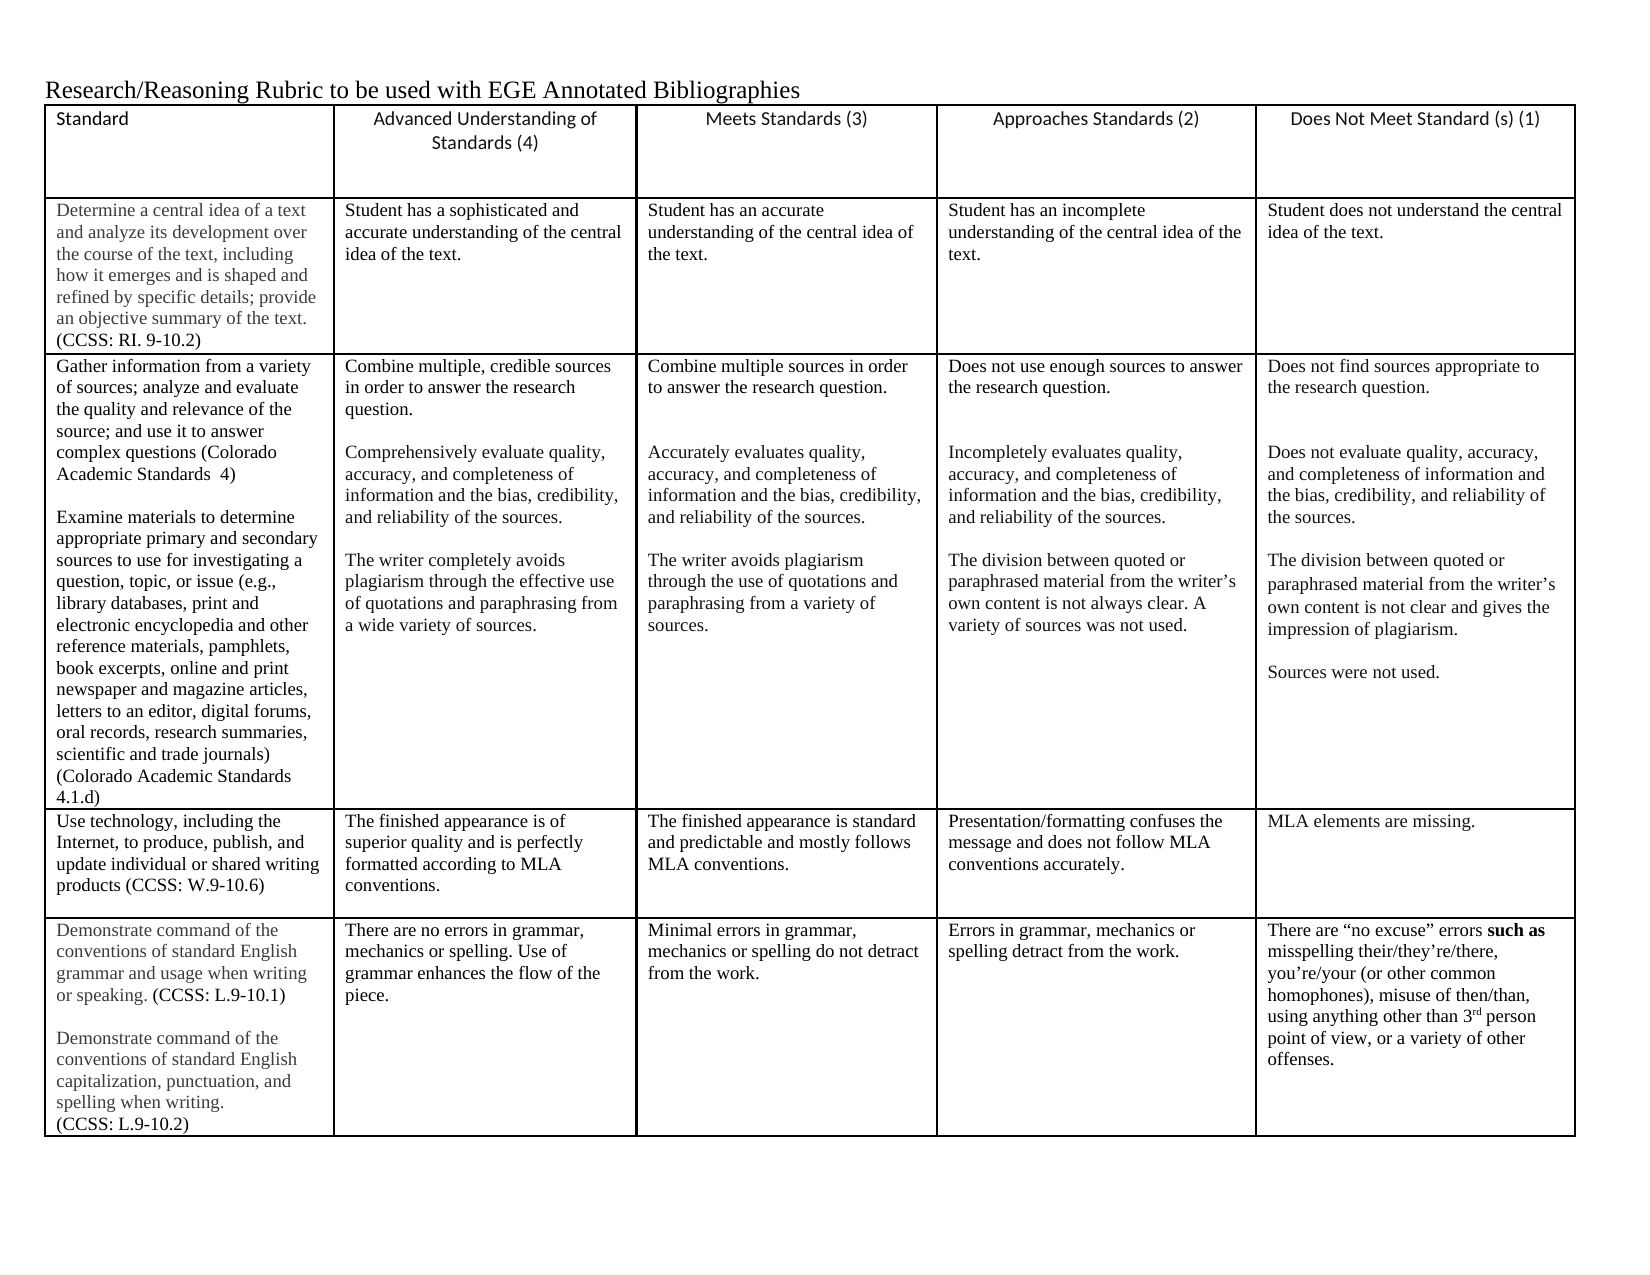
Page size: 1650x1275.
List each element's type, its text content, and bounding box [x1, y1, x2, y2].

table_cell Minimal errors in grammar, mechanics or spelling do not detract from the work. [638, 919, 936, 1134]
table_cell Use technology, including the Internet, to produce, publish, and update individual or shared writing products (CCSS: W.9-10.6) [46, 810, 333, 917]
table_cell There are “no excuse” errors such as misspelling their/they’re/there, you’re/your (or other common homophones), misuse of then/than, using anything other than 3rd person point of view, or a variety of other offenses. [1257, 919, 1574, 1134]
table_header Standard [46, 106, 333, 197]
table_cell Student has a sophisticated and accurate understanding of the central idea of the text. [335, 199, 635, 353]
table_cell There are no errors in grammar, mechanics or spelling. Use of grammar enhances the flow of the piece. [335, 919, 635, 1134]
table_header Advanced Understanding of Standards (4) [335, 106, 635, 197]
table_cell Student has an accurate understanding of the central idea of the text. [638, 199, 936, 353]
table_cell Does not find sources appropriate to the research question. Does not evaluate quality, accuracy, and completeness of information and the bias, credibility, and reliability of the sources. The division between quoted or paraphrased material from the writer’s own content is not clear and gives the impression of plagiarism. Sources were not used. [1257, 355, 1574, 808]
table_cell Combine multiple, credible sources in order to answer the research question. Comprehensively evaluate quality, accuracy, and completeness of information and the bias, credibility, and reliability of the sources. The writer completely avoids plagiarism through the effective use of quotations and paraphrasing from a wide variety of sources. [335, 355, 635, 808]
table_header Meets Standards (3) [638, 106, 936, 197]
table_cell MLA elements are missing. [1257, 810, 1574, 917]
table_header Does Not Meet Standard (s) (1) [1257, 106, 1574, 197]
table_cell Combine multiple sources in order to answer the research question. Accurately evaluates quality, accuracy, and completeness of information and the bias, credibility, and reliability of the sources. The writer avoids plagiarism through the use of quotations and paraphrasing from a variety of sources. [638, 355, 936, 808]
table_cell Student does not understand the central idea of the text. [1257, 199, 1574, 353]
table_cell Gather information from a variety of sources; analyze and evaluate the quality and relevance of the source; and use it to answer complex questions (Colorado Academic Standards 4) Examine materials to determine appropriate primary and secondary sources to use for investigating a question, topic, or issue (e.g., library databases, print and electronic encyclopedia and other reference materials, pamphlets, book excerpts, online and print newspaper and magazine articles, letters to an editor, digital forums, oral records, research summaries, scientific and trade journals) (Colorado Academic Standards 4.1.d) [46, 355, 333, 808]
table_cell Presentation/formatting confuses the message and does not follow MLA conventions accurately. [938, 810, 1255, 917]
table_cell The finished appearance is standard and predictable and mostly follows MLA conventions. [638, 810, 936, 917]
table_cell The finished appearance is of superior quality and is perfectly formatted according to MLA conventions. [335, 810, 635, 917]
table_cell Does not use enough sources to answer the research question. Incompletely evaluates quality, accuracy, and completeness of information and the bias, credibility, and reliability of the sources. The division between quoted or paraphrased material from the writer’s own content is not always clear. A variety of sources was not used. [938, 355, 1255, 808]
table_cell Determine a central idea of a text and analyze its development over the course of the text, including how it emerges and is shaped and refined by specific details; provide an objective summary of the text. (CCSS: RI. 9-10.2) [46, 199, 333, 353]
table_cell Errors in grammar, mechanics or spelling detract from the work. [938, 919, 1255, 1134]
table_cell Demonstrate command of the conventions of standard English grammar and usage when writing or speaking. (CCSS: L.9-10.1) Demonstrate command of the conventions of standard English capitalization, punctuation, and spelling when writing. (CCSS: L.9-10.2) [46, 919, 333, 1134]
table_header Approaches Standards (2) [938, 106, 1255, 197]
table_cell Student has an incomplete understanding of the central idea of the text. [938, 199, 1255, 353]
